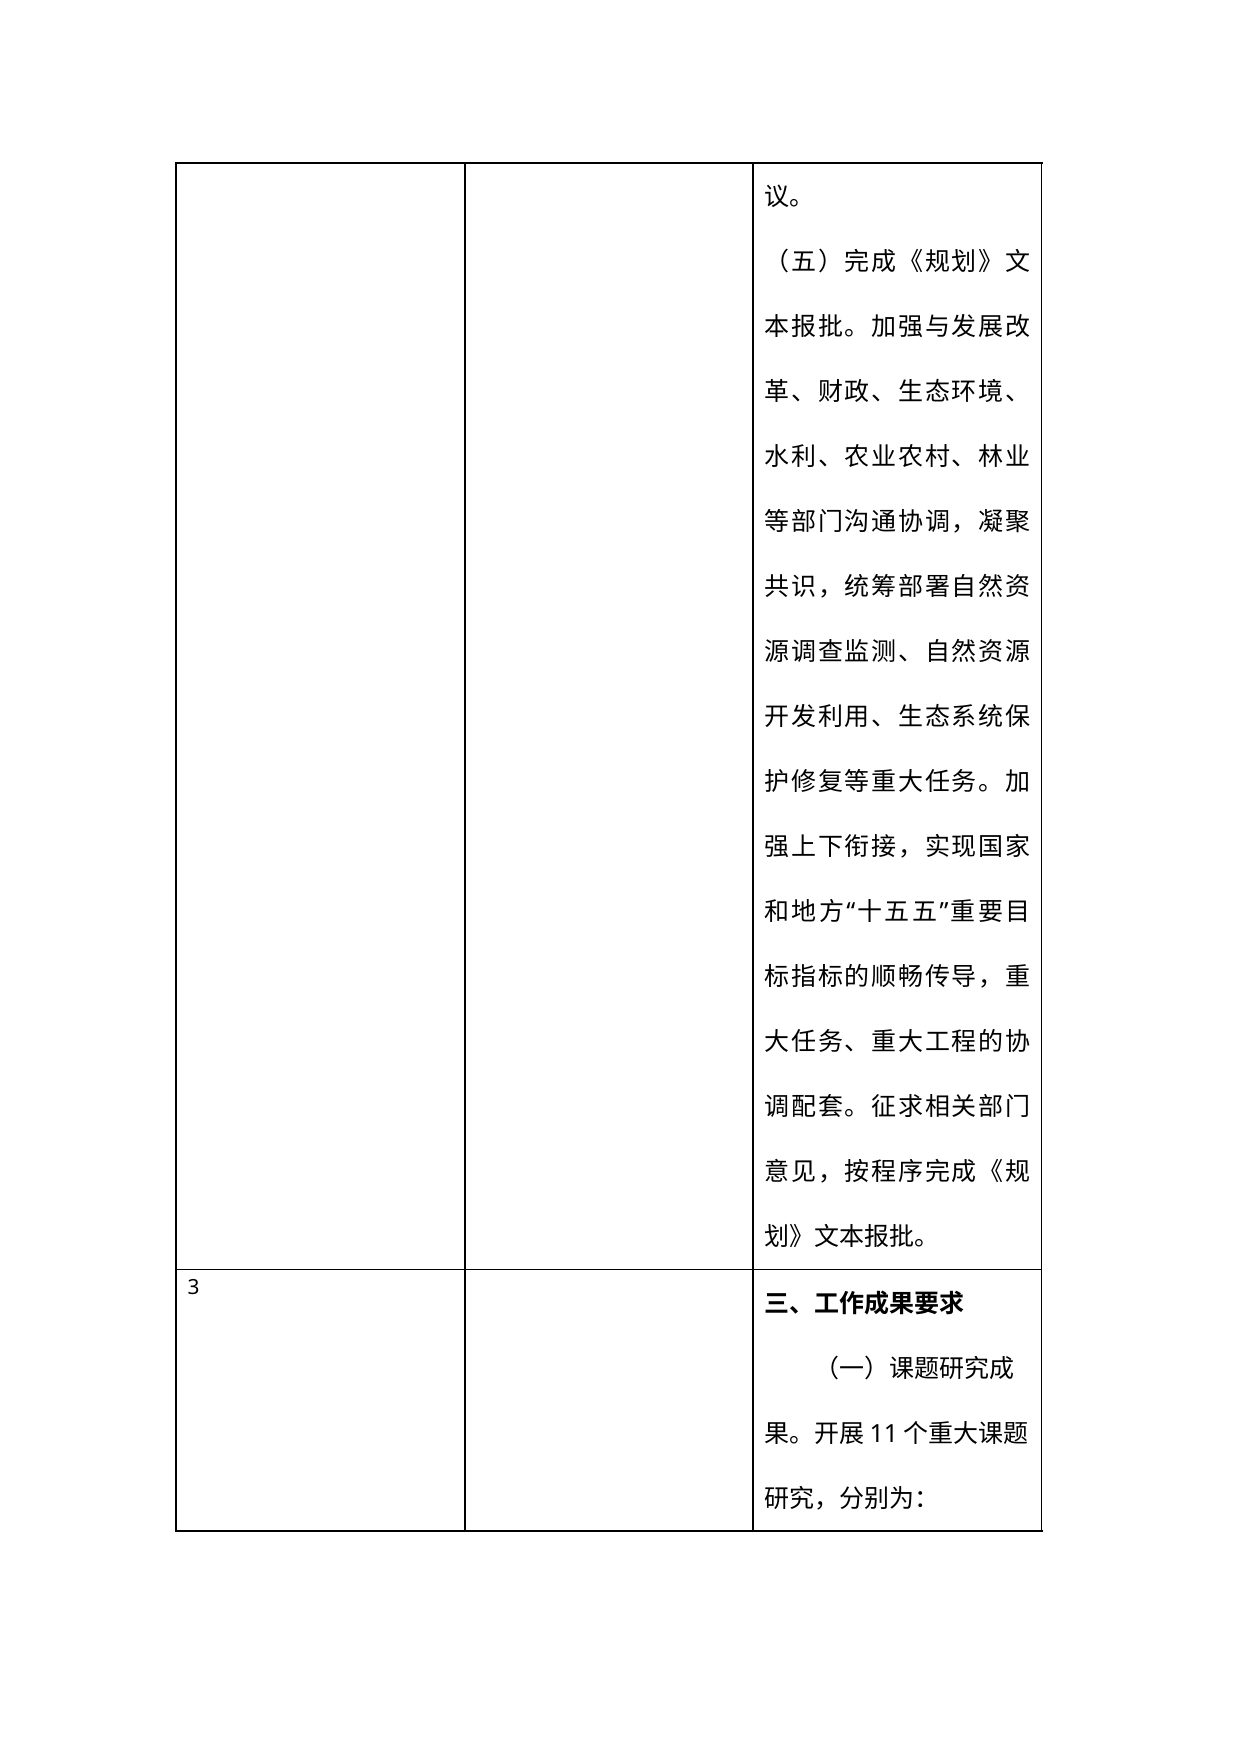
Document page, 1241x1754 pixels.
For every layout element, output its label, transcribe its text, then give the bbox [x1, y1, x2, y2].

table_cell 3 [177, 1270, 464, 1530]
table_cell 2 [177, 164, 464, 1268]
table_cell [754, 1270, 1041, 1530]
table_cell [466, 164, 752, 1268]
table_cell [754, 164, 1041, 1268]
table_cell [466, 1270, 752, 1530]
